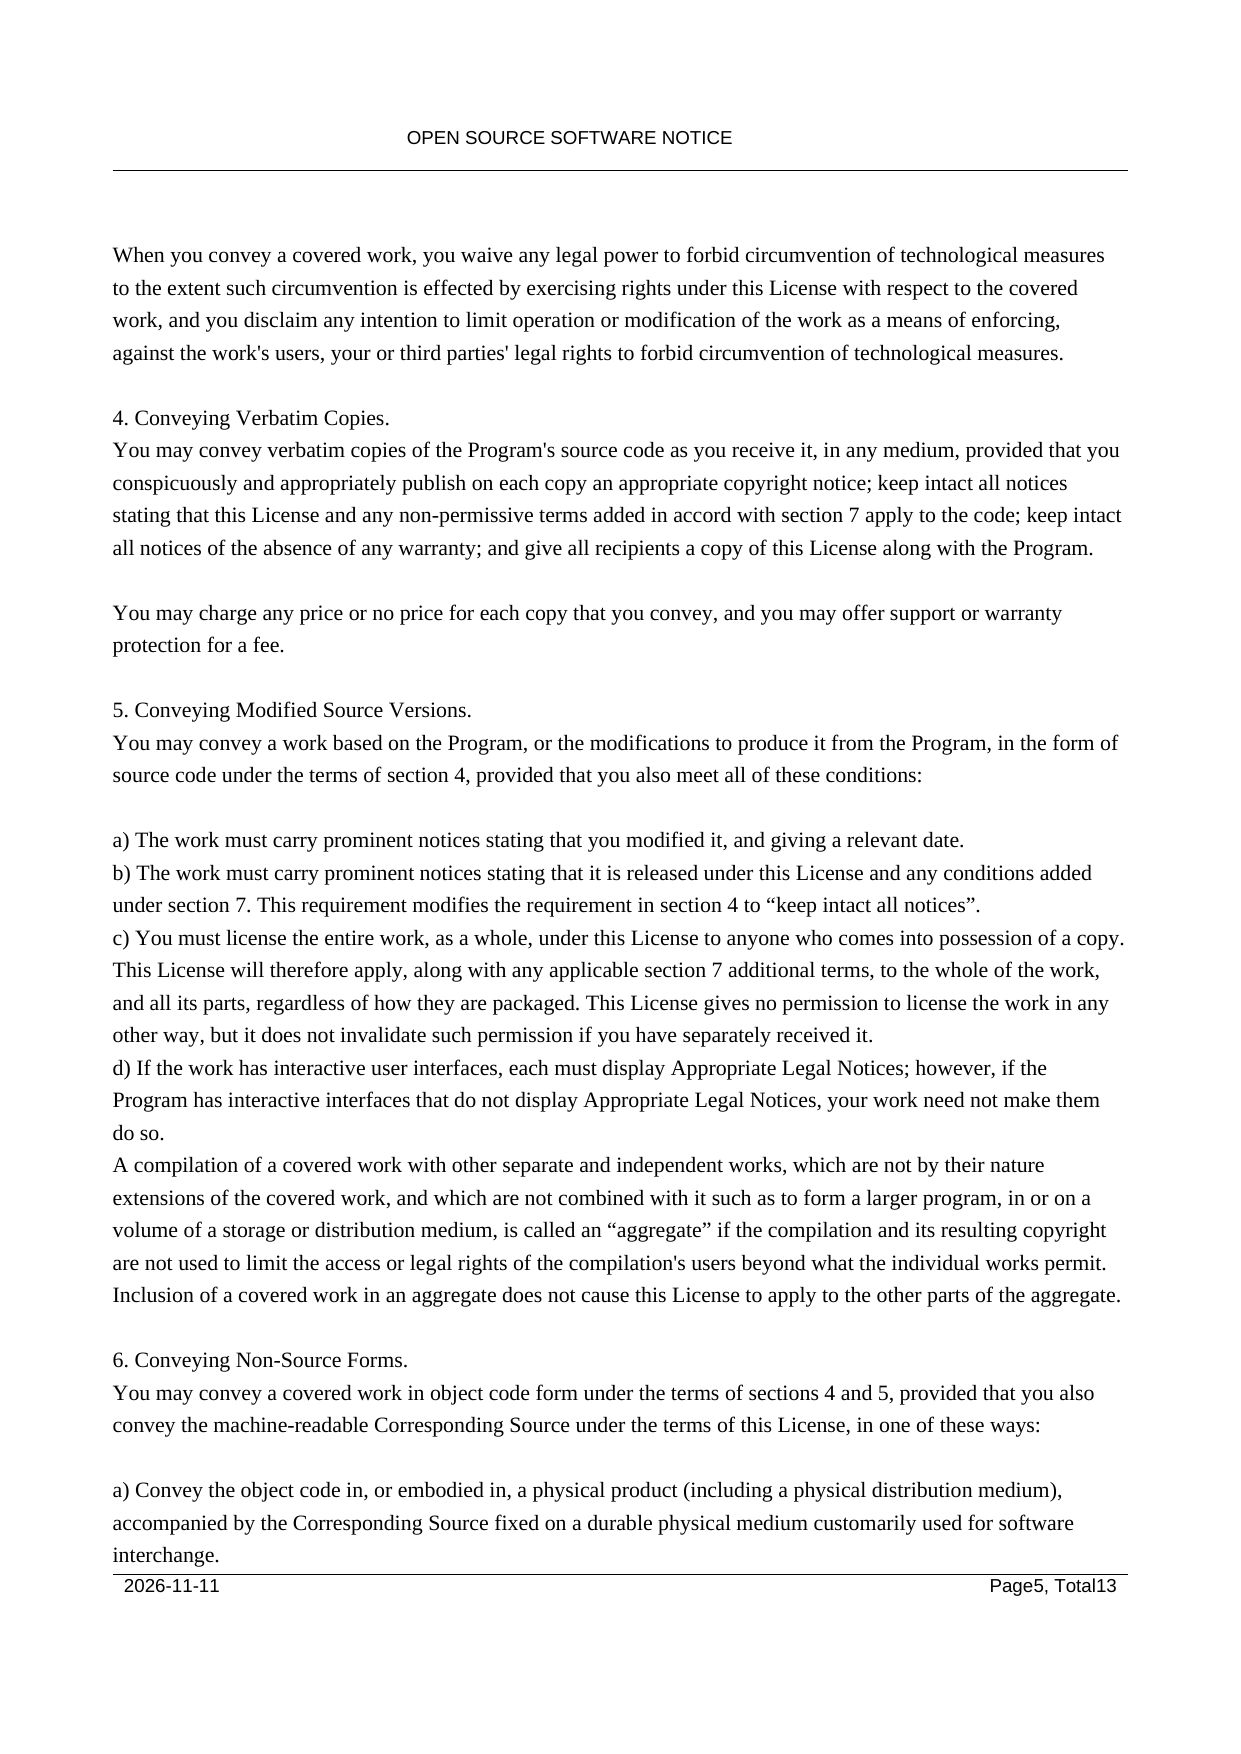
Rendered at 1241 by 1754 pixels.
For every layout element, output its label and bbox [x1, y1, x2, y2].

text [112, 206, 1128, 1571]
